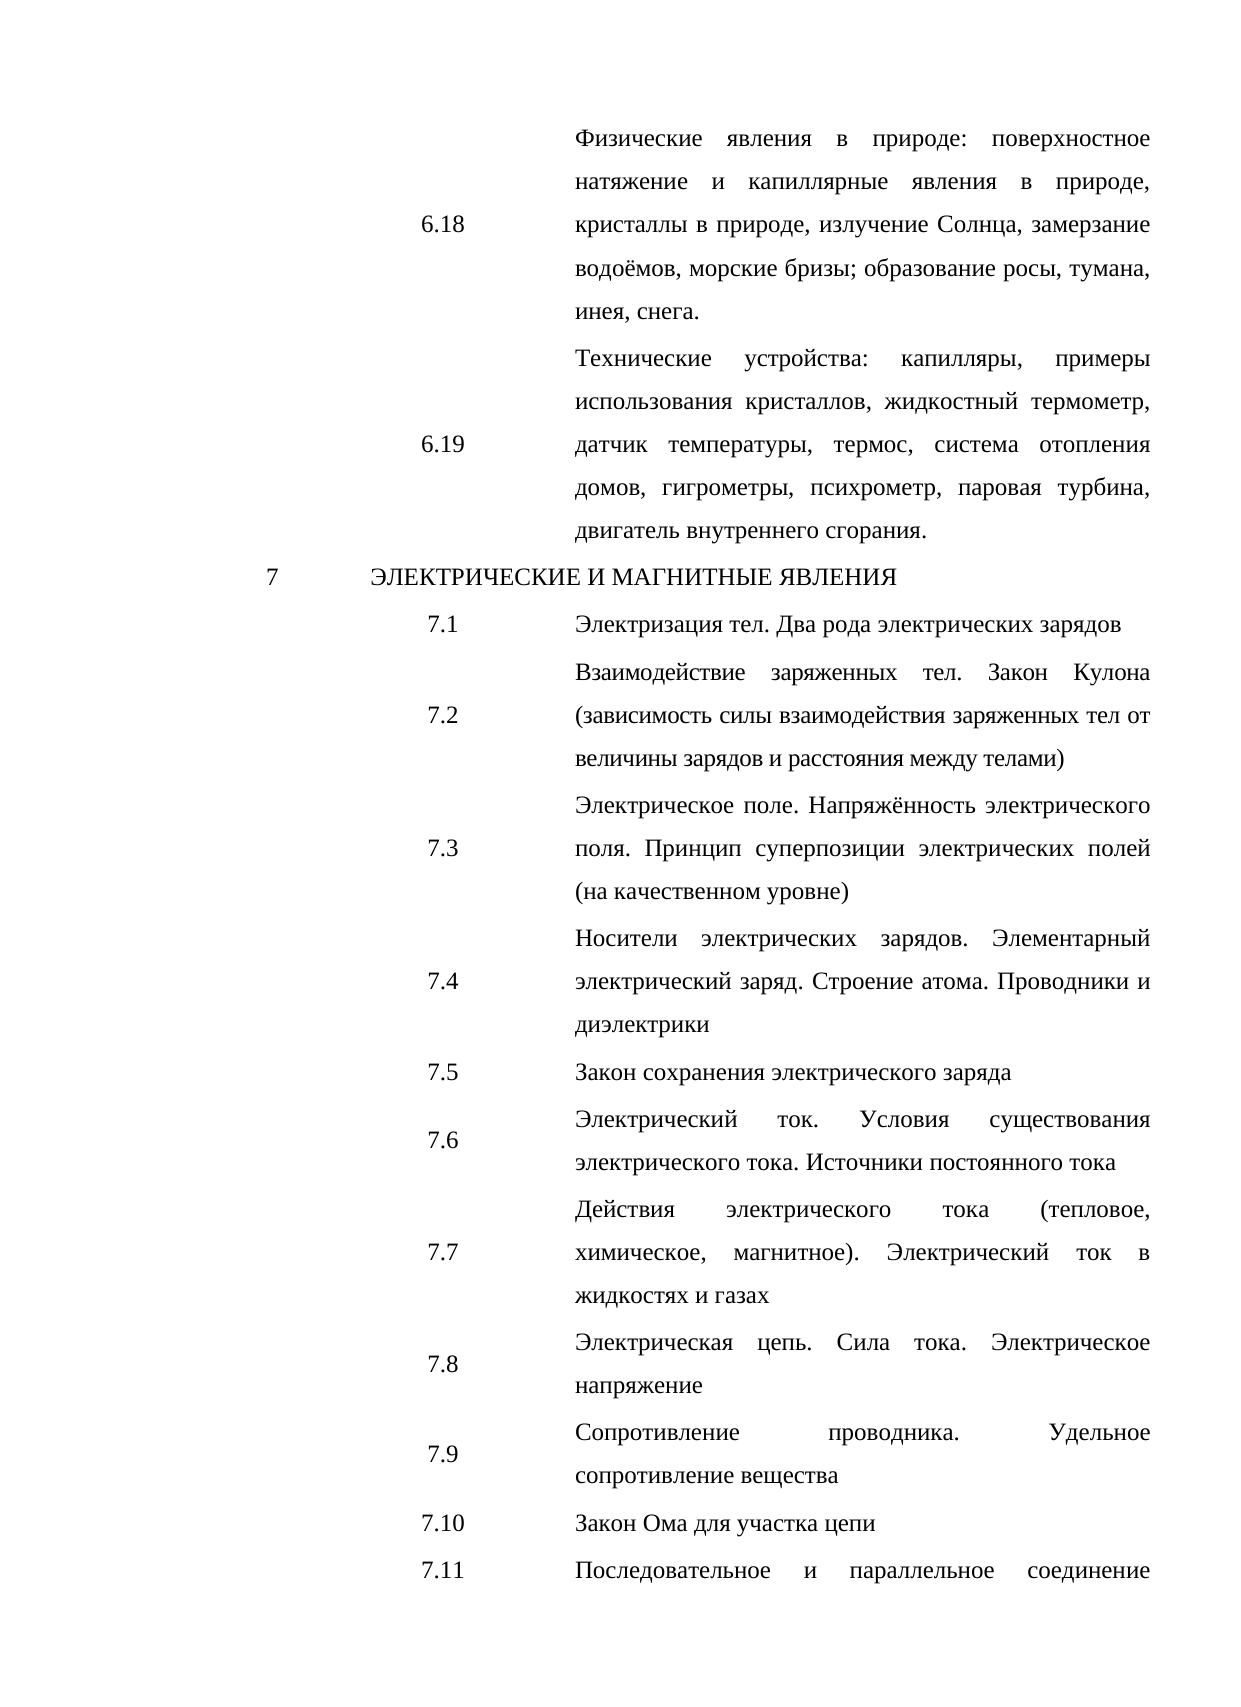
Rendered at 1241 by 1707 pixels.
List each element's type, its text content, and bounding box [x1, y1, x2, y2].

table_cell 7 [185, 557, 322, 1583]
table_cell Физические явления в природе: поверхностное натяжение и капиллярные явления в природе, кристаллы в природе, излучение Солнца, замерзание водоёмов, морские бризы; образование росы, тумана, инея, снега. [526, 118, 1162, 338]
table_cell 7.9 [322, 1412, 526, 1502]
table_cell Носители электрических зарядов. Элементарный электрический заряд. Строение атома. Проводники и диэлектрики [526, 918, 1162, 1051]
table_cell Электризация тел. Два рода электрических зарядов [526, 604, 1162, 651]
table_cell 7.10 [322, 1503, 526, 1549]
table_cell Действия электрического тока (тепловое, химическое, магнитное). Электрический ток в жидкостях и газах [526, 1189, 1162, 1322]
table_cell Электрическое поле. Напряжённость электрического поля. Принцип суперпозиции электрических полей (на качественном уровне) [526, 785, 1162, 918]
table_cell Технические устройства: капилляры, примеры использования кристаллов, жидкостный термометр, датчик температуры, термос, система отопления домов, гигрометры, психрометр, паровая турбина, двигатель внутреннего сгорания. [526, 338, 1162, 557]
table_cell ЭЛЕКТРИЧЕСКИЕ И МАГНИТНЫЕ ЯВЛЕНИЯ [322, 557, 1162, 604]
table_cell Электрический ток. Условия существования электрического тока. Источники постоянного тока [526, 1099, 1162, 1189]
table_cell 7.1 [322, 604, 526, 651]
table_cell Закон Ома для участка цепи [526, 1503, 1162, 1549]
table_cell 7.6 [322, 1099, 526, 1189]
table_cell Электрическая цепь. Сила тока. Электрическое напряжение [526, 1322, 1162, 1412]
table_cell Закон сохранения электрического заряда [526, 1051, 1162, 1098]
table_cell 6.19 [322, 338, 526, 557]
table_cell 7.2 [322, 651, 526, 785]
table_cell Сопротивление проводника. Удельное сопротивление вещества [526, 1412, 1162, 1502]
table_cell 7.8 [322, 1322, 526, 1412]
table_cell 7.11 [322, 1550, 526, 1583]
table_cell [526, 1550, 1162, 1583]
table_cell 7.4 [322, 918, 526, 1051]
table_cell 7.3 [322, 785, 526, 918]
table_cell 7.7 [322, 1189, 526, 1322]
table_cell Взаимодействие заряженных тел. Закон Кулона (зависимость силы взаимодействия заряженных тел от величины зарядов и расстояния между телами) [526, 651, 1162, 785]
table_cell 7.5 [322, 1051, 526, 1098]
table_cell 6.18 [322, 118, 526, 338]
